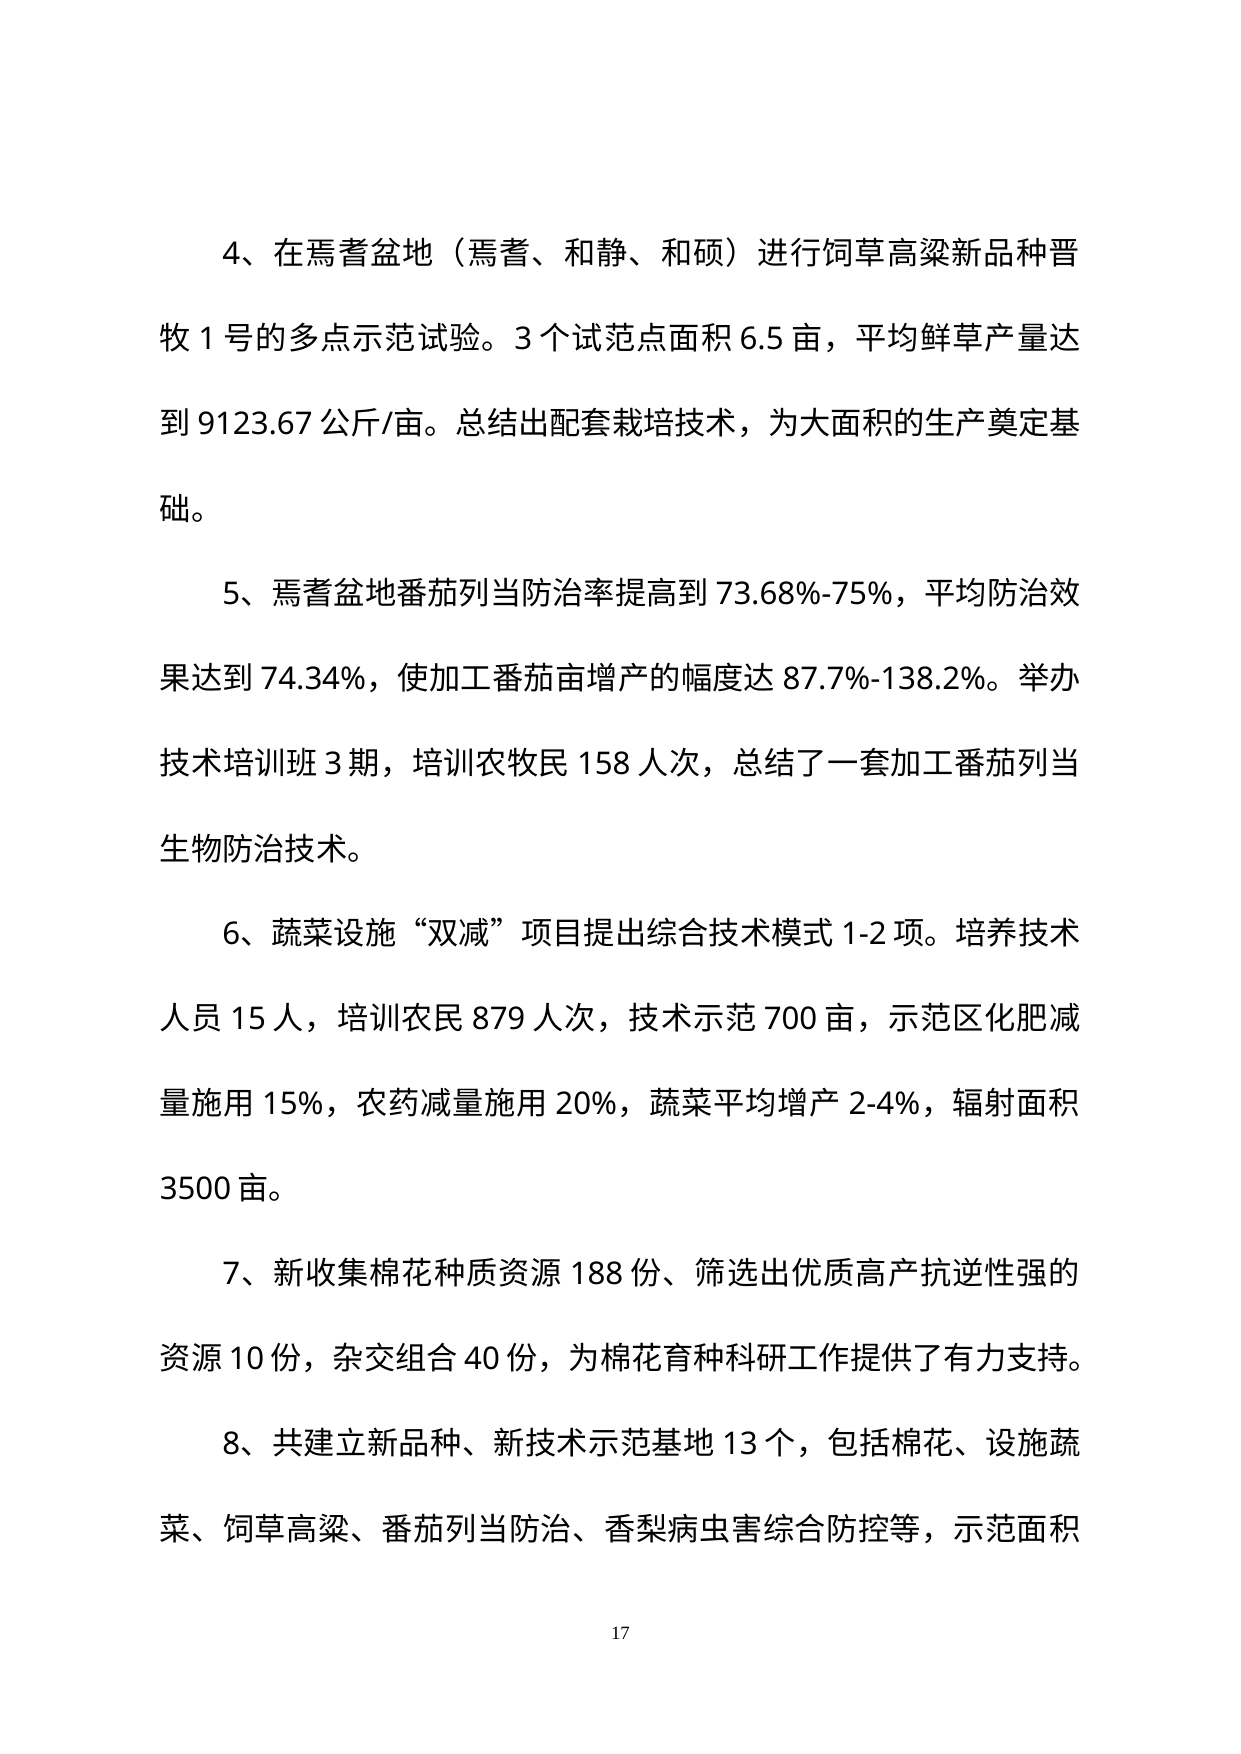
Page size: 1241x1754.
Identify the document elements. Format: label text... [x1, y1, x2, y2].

text 6、蔬菜设施“双减”项目提出综合技术模式1-2项。培养技术人员15人，培训农民879人次，技术示范700亩，示范区化肥减量施用15%，农药减量施用20%，蔬菜平均增产2-4%，辐射面积3500亩。 [159, 889, 1081, 1229]
text 7、新收集棉花种质资源188份、筛选出优质高产抗逆性强的资源10份，杂交组合40份，为棉花育种科研工作提供了有力支持。 [159, 1229, 1081, 1399]
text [159, 1399, 1081, 1569]
text 4、在焉耆盆地（焉耆、和静、和硕）进行饲草高粱新品种晋牧1号的多点示范试验。3个试范点面积6.5亩，平均鲜草产量达到9123.67公斤/亩。总结出配套栽培技术，为大面积的生产奠定基础。 [159, 209, 1081, 549]
text 5、焉耆盆地番茄列当防治率提高到73.68%-75%，平均防治效果达到74.34%，使加工番茄亩增产的幅度达87.7%-138.2%。举办技术培训班3期，培训农牧民158人次，总结了一套加工番茄列当生物防治技术。 [159, 549, 1081, 889]
